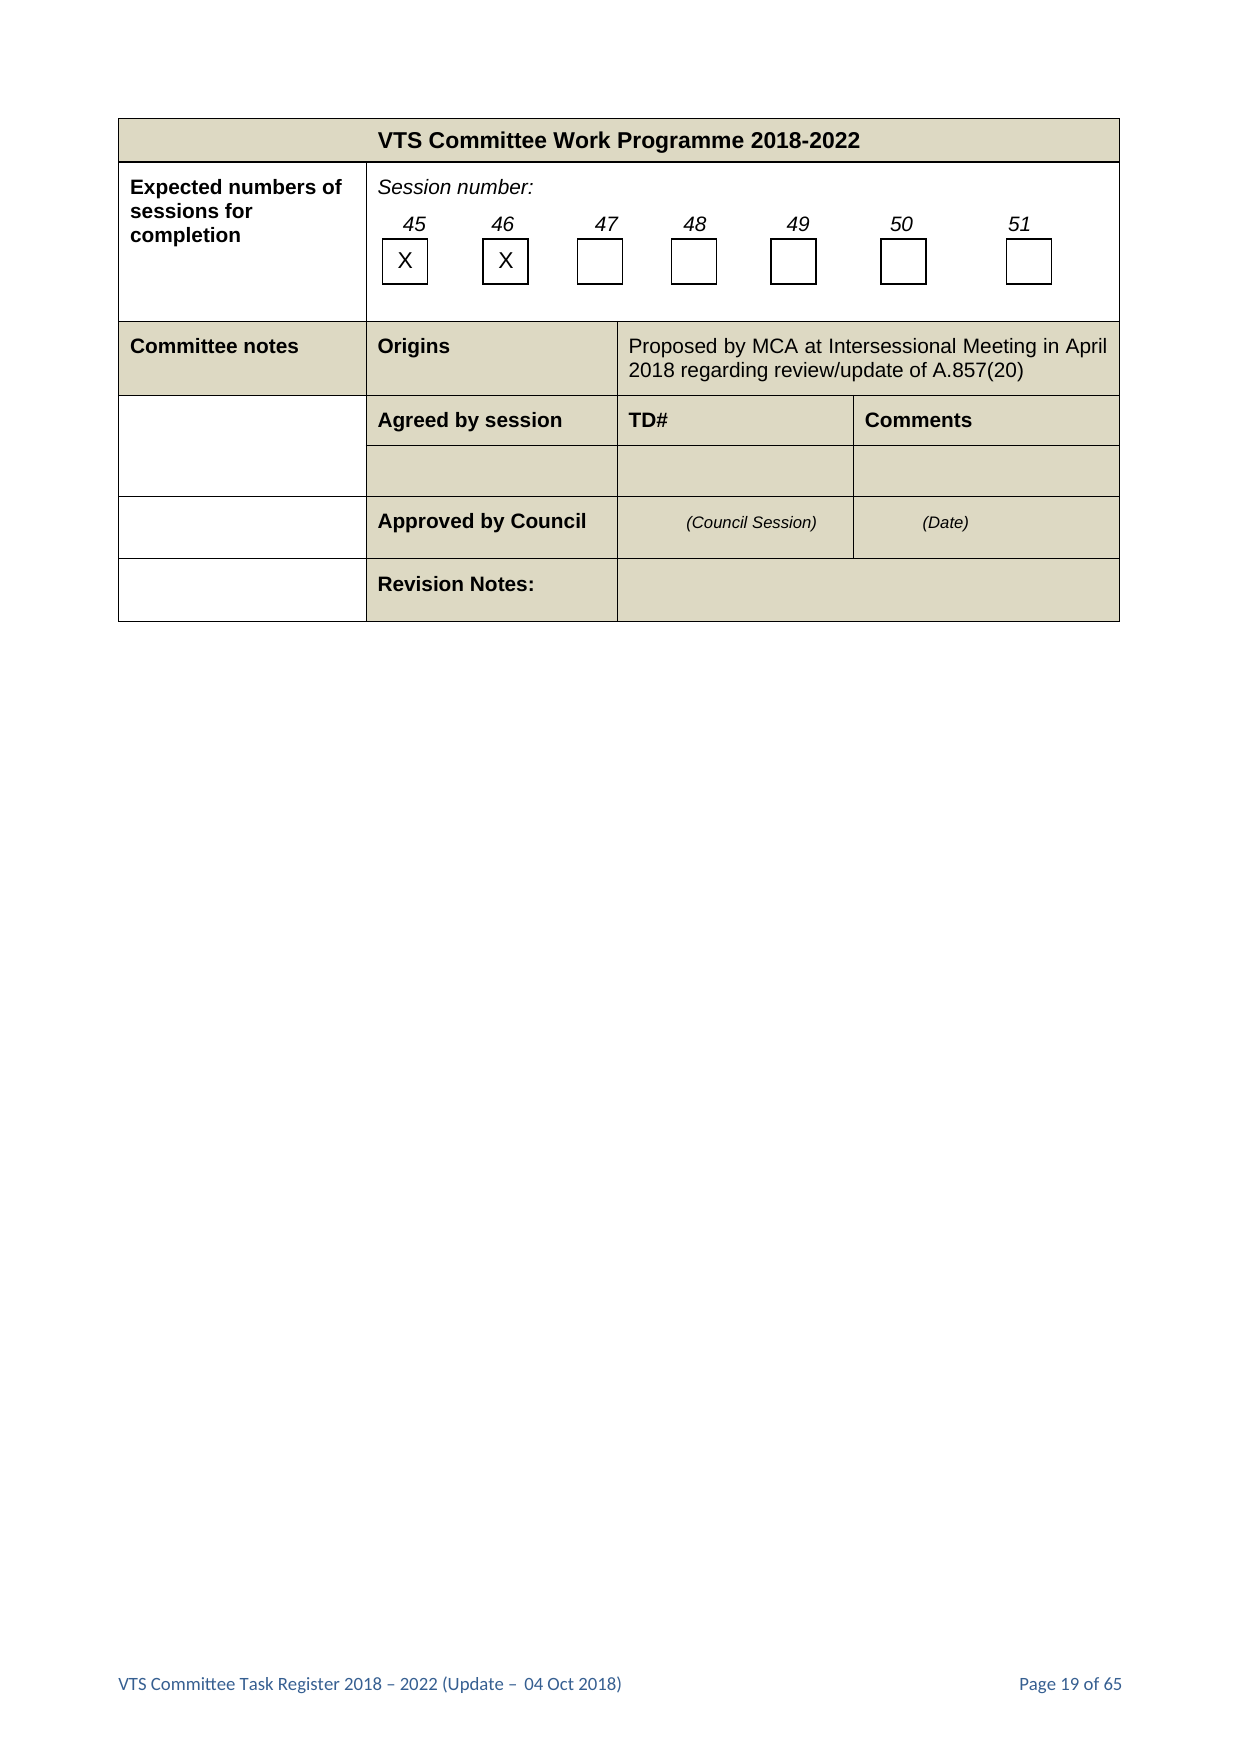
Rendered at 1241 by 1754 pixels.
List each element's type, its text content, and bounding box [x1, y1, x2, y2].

table_cell [367, 446, 617, 496]
table_cell [618, 446, 853, 496]
table_cell Proposed by MCA at Intersessional Meeting in April 2018 regarding review/update of A.857(20) [618, 322, 1119, 395]
table_cell Comments [854, 396, 1119, 445]
table_cell [119, 396, 366, 496]
table_header VTS Committee Work Programme 2018-2022 [119, 119, 1119, 161]
table_cell Expected numbers of sessions for completion [119, 163, 366, 321]
table_cell Committee notes [119, 322, 366, 395]
table_cell [119, 559, 366, 621]
table_cell Approved by Council [367, 497, 617, 558]
table_cell TD# [618, 396, 853, 445]
table_cell (Date) [854, 497, 1119, 558]
table_cell Revision Notes: [367, 559, 617, 621]
table_cell [854, 446, 1119, 496]
table_cell (Council Session) [618, 497, 853, 558]
table_cell Origins [367, 322, 617, 395]
table_cell [119, 497, 366, 558]
table_cell [618, 559, 1119, 621]
table_cell Agreed by session [367, 396, 617, 445]
table_cell Session number: 45 46 47 48 49 50 51 [367, 163, 1119, 321]
